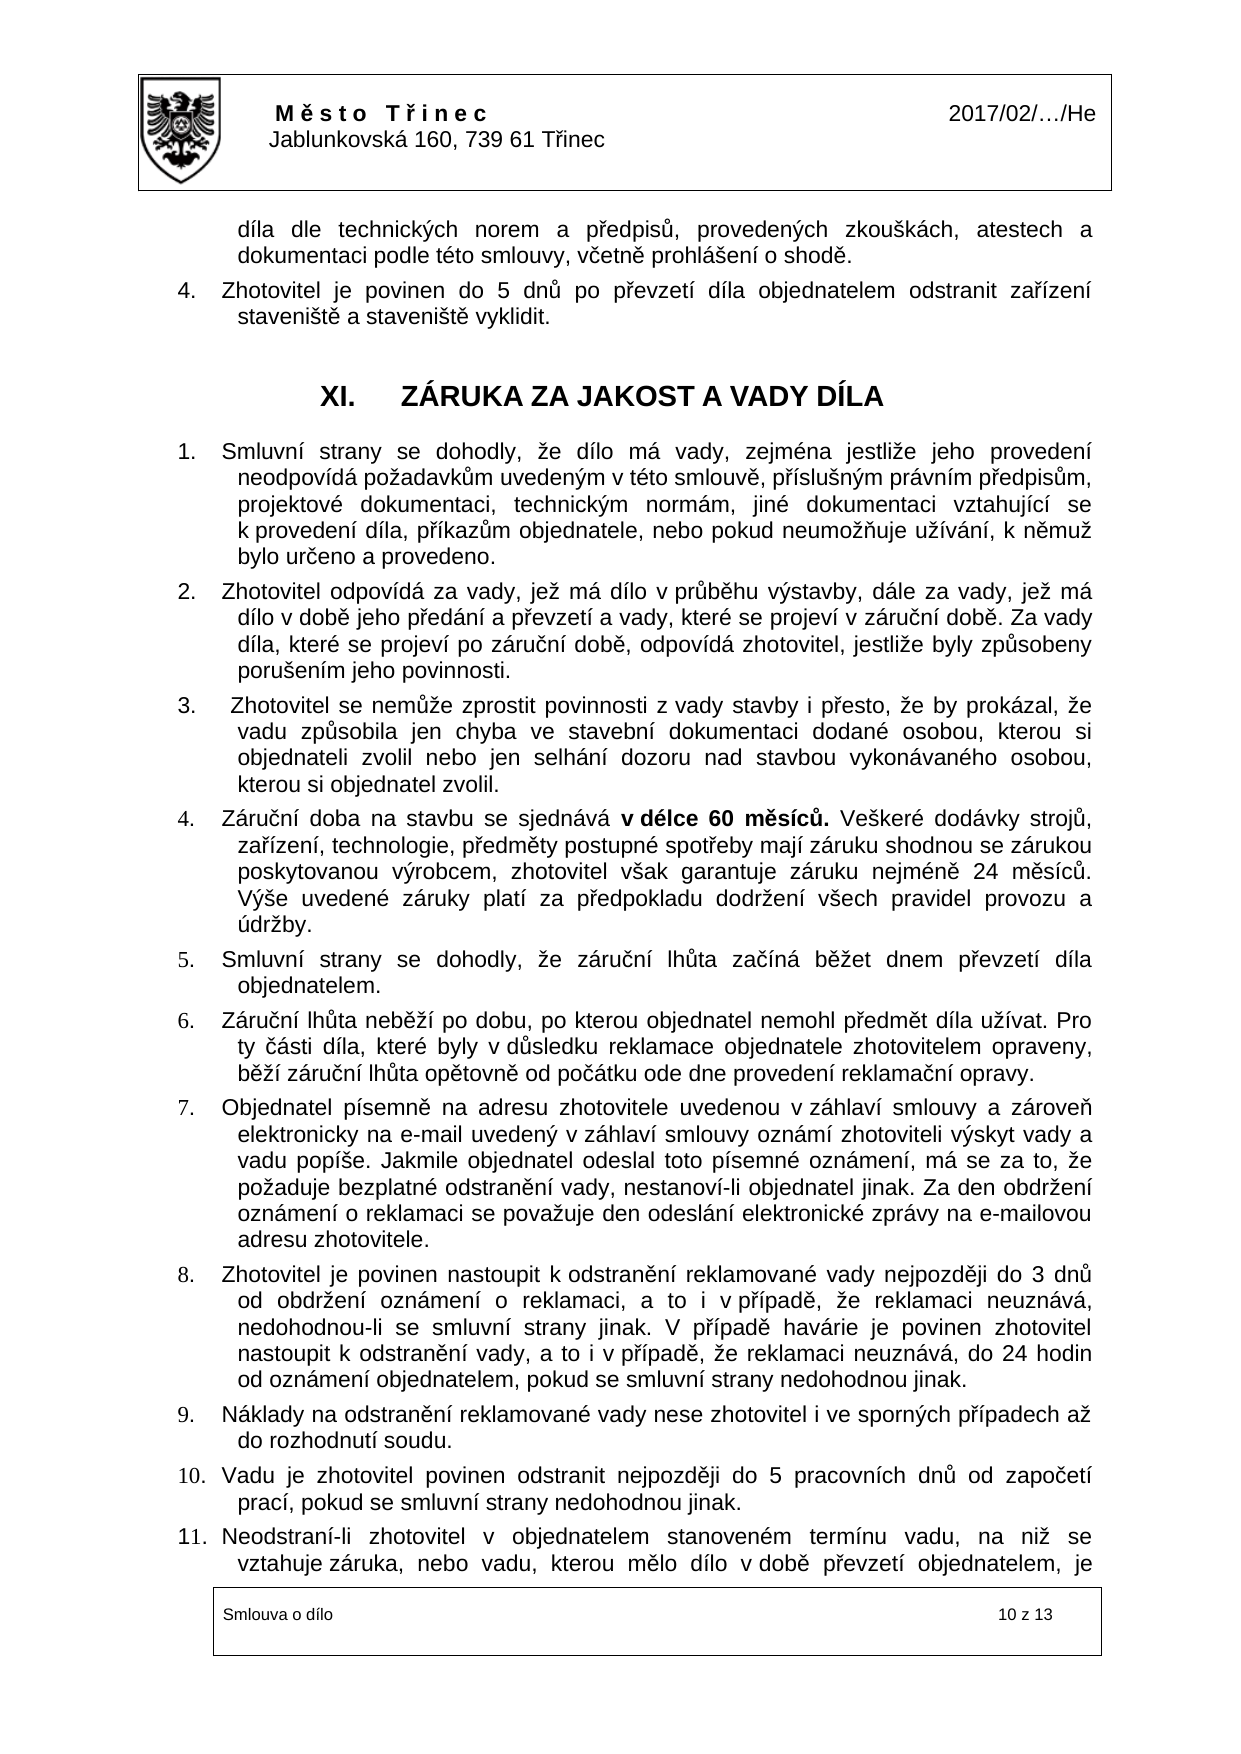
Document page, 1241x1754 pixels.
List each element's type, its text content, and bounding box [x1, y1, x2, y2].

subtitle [177, 1523, 1093, 1576]
subtitle 5. Smluvní strany se dohodly, že záruční lhůta začíná běžet dnem převzetí díla objednatelem. [177, 946, 1093, 998]
subtitle ZÁRUKA ZA JAKOST A VADY DÍLA [148, 379, 1093, 413]
subtitle 9. Náklady na odstranění reklamované vady nese zhotovitel i ve sporných případech až do rozhodnutí soudu. [177, 1401, 1093, 1454]
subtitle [177, 216, 1093, 268]
subtitle 4. Zhotovitel je povinen do 5 dnů po převzetí díla objednatelem odstranit zařízení staveniště a staveniště vyklidit. [177, 277, 1093, 329]
subtitle 6. Záruční lhůta neběží po dobu, po kterou objednatel nemohl předmět díla užívat. Pro ty části díla, které byly v důsledku reklamace objednatele zhotovitelem opraveny, běží záruční lhůta opětovně od počátku ode dne provedení reklamační opravy. [177, 1007, 1093, 1086]
subtitle 2. Zhotovitel odpovídá za vady, jež má dílo v průběhu výstavby, dále za vady, jež má dílo v době jeho předání a převzetí a vady, které se projeví v záruční době. Za vady díla, které se projeví po záruční době, odpovídá zhotovitel, jestliže byly způsobeny porušením jeho povinnosti. [177, 578, 1093, 683]
subtitle 3. Zhotovitel se nemůže zprostit povinnosti z vady stavby i přesto, že by prokázal, že vadu způsobila jen chyba ve stavební dokumentaci dodané osobou, kterou si objednateli zvolil nebo jen selhání dozoru nad stavbou vykonávaného osobou, kterou si objednatel zvolil. [177, 692, 1093, 797]
subtitle 1. Smluvní strany se dohodly, že dílo má vady, zejména jestliže jeho provedení neodpovídá požadavkům uvedeným v této smlouvě, příslušným právním předpisům, projektové dokumentaci, technickým normám, jiné dokumentaci vztahující se k provedení díla, příkazům objednatele, nebo pokud neumožňuje užívání, k němuž bylo určeno a provedeno. [177, 438, 1093, 569]
subtitle 7. Objednatel písemně na adresu zhotovitele uvedenou v záhlaví smlouvy a zároveň elektronicky na e-mail uvedený v záhlaví smlouvy oznámí zhotoviteli výskyt vady a vadu popíše. Jakmile objednatel odeslal toto písemné oznámení, má se za to, že požaduje bezplatné odstranění vady, nestanoví-li objednatel jinak. Za den obdržení oznámení o reklamaci se považuje den odeslání elektronické zprávy na e-mailovou adresu zhotovitele. [177, 1094, 1093, 1252]
subtitle 8. Zhotovitel je povinen nastoupit k odstranění reklamované vady nejpozději do 3 dnů od obdržení oznámení o reklamaci, a to i v případě, že reklamaci neuznává, nedohodnou-li se smluvní strany jinak. V případě havárie je povinen zhotovitel nastoupit k odstranění vady, a to i v případě, že reklamaci neuznává, do 24 hodin od oznámení objednatelem, pokud se smluvní strany nedohodnou jinak. [177, 1261, 1093, 1393]
subtitle 4. Záruční doba na stavbu se sjednává v délce 60 měsíců. Veškeré dodávky strojů, zařízení, technologie, předměty postupné spotřeby mají záruku shodnou se zárukou poskytovanou výrobcem, zhotovitel však garantuje záruku nejméně 24 měsíců. Výše uvedené záruky platí za předpokladu dodržení všech pravidel provozu a údržby. [177, 805, 1093, 937]
subtitle 10. Vadu je zhotovitel povinen odstranit nejpozději do 5 pracovních dnů od započetí prací, pokud se smluvní strany nedohodnou jinak. [177, 1462, 1093, 1515]
